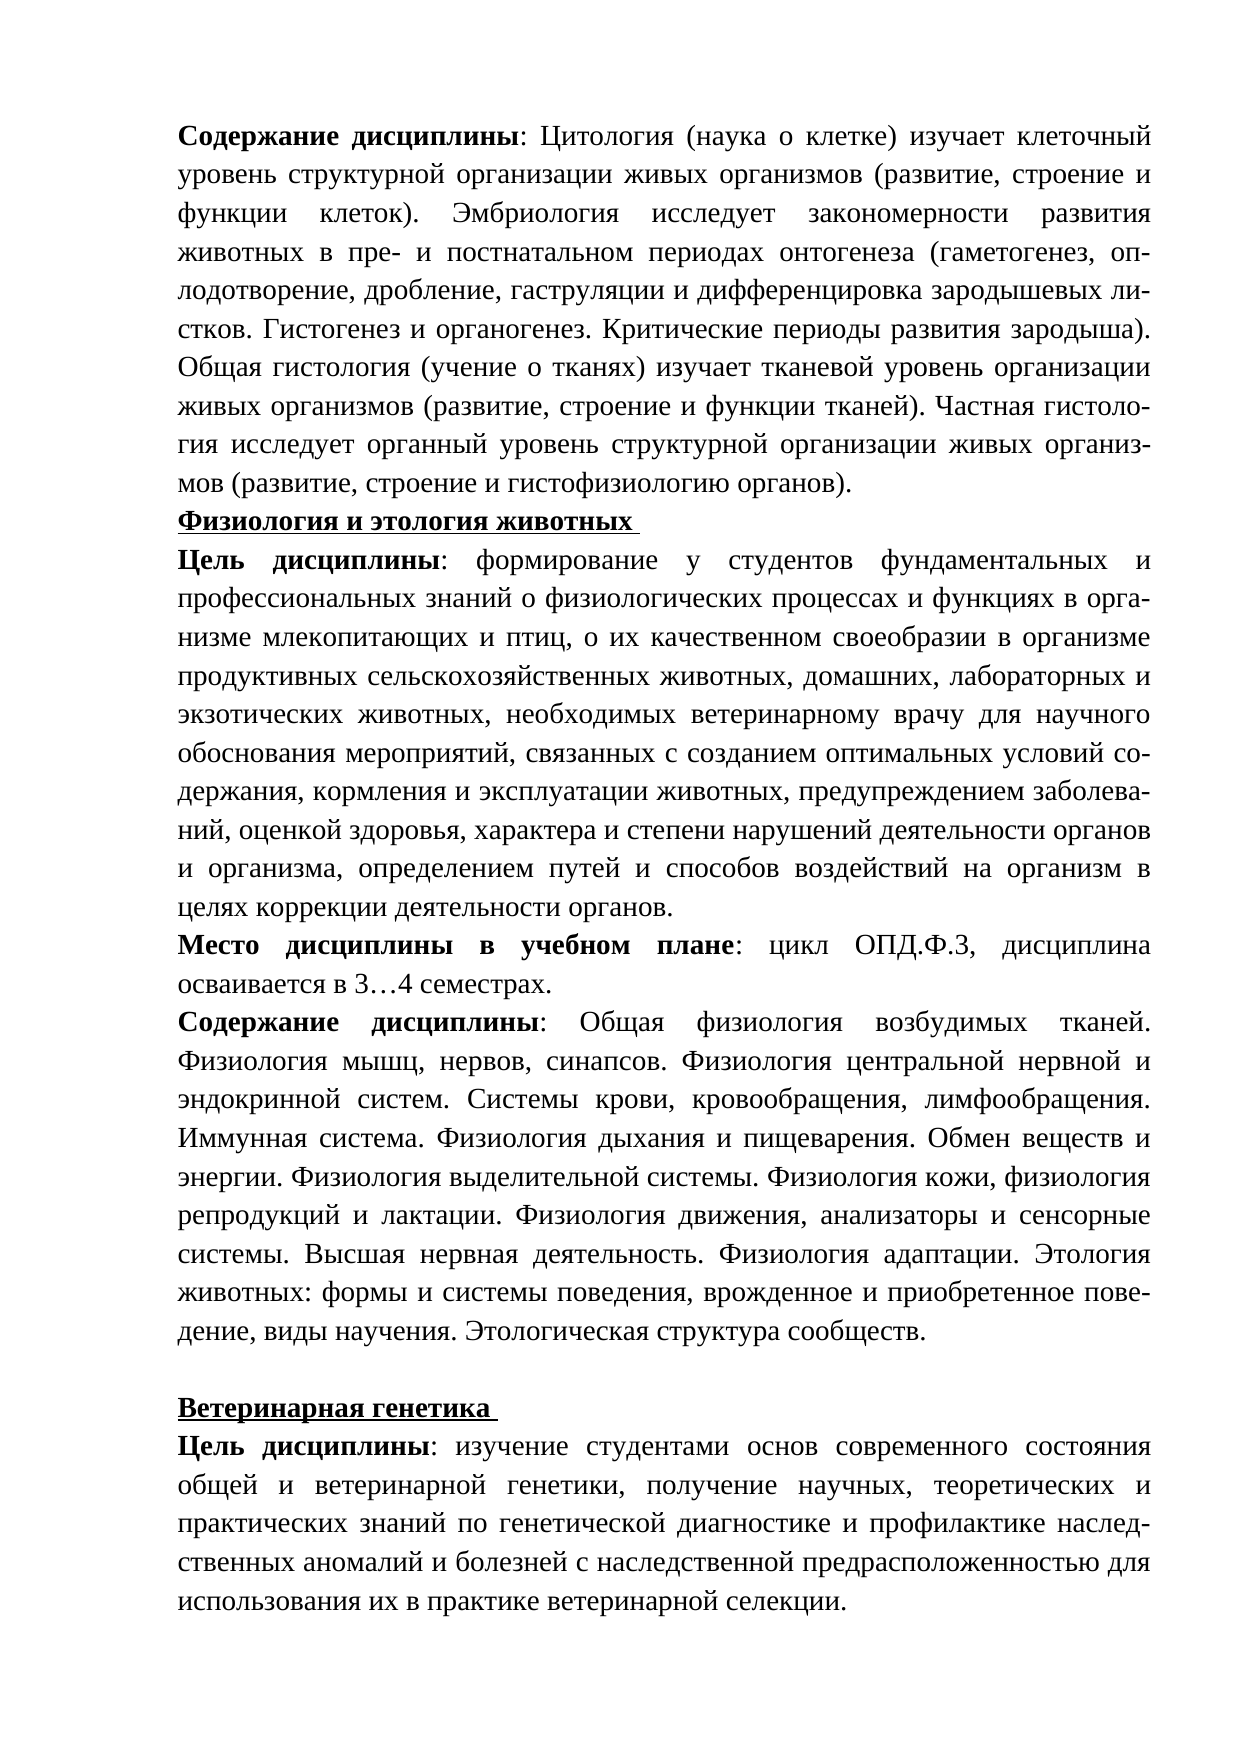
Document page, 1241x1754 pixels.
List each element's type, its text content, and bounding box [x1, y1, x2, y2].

text Цель дисциплины: формирование у студентов фундаментальных и профессиональных знаний о физиологических процессах и функциях в орга-низме млекопитающих и птиц, о их качественном своеобразии в организме продуктивных сельскохозяйственных животных, домашних, лабораторных и экзотических животных, необходимых ветеринарному врачу для научного обоснования мероприятий, связанных с созданием оптимальных условий со-держания, кормления и эксплуатации животных, предупреждением заболева-ний, оценкой здоровья, характера и степени нарушений деятельности органов и организма, определением путей и способов воздействий на организм в целях коррекции деятельности органов. [177, 542, 1152, 922]
text Место дисциплины в учебном плане: цикл ОПД.Ф.3, дисциплина осваивается в 3…4 семестрах. [177, 927, 1152, 999]
text Содержание дисциплины: Цитология (наука о клетке) изучает клеточный уровень структурной организации живых организмов (развитие, строение и функции клеток). Эмбриология исследует закономерности развития животных в пре- и постнатальном периодах онтогенеза (гаметогенез, оп-лодотворение, дробление, гаструляции и дифференцировка зародышевых ли-стков. Гистогенез и органогенез. Критические периоды развития зародыша). Общая гистология (учение о тканях) изучает тканевой уровень организации живых организмов (развитие, строение и функции тканей). Частная гистоло-гия исследует органный уровень структурной организации живых организ-мов (развитие, строение и гистофизиологию органов). [177, 118, 1152, 498]
text Цель дисциплины: изучение студентами основ современного состояния общей и ветеринарной генетики, получение научных, теоретических и практических знаний по генетической диагностике и профилактике наслед-ственных аномалий и болезней с наследственной предрасположенностью для использования их в практике ветеринарной селекции. [177, 1428, 1152, 1616]
text Содержание дисциплины: Общая физиология возбудимых тканей. Физиология мышц, нервов, синапсов. Физиология центральной нервной и эндокринной систем. Системы крови, кровообращения, лимфообращения. Иммунная система. Физиология дыхания и пищеварения. Обмен веществ и энергии. Физиология выделительной системы. Физиология кожи, физиология репродукций и лактации. Физиология движения, анализаторы и сенсорные системы. Высшая нервная деятельность. Физиология адаптации. Этология животных: формы и системы поведения, врожденное и приобретенное пове-дение, виды научения. Этологическая структура сообществ. [177, 1004, 1152, 1346]
text Ветеринарная генетика [177, 1390, 1152, 1423]
text Физиология и этология животных [177, 503, 1152, 537]
